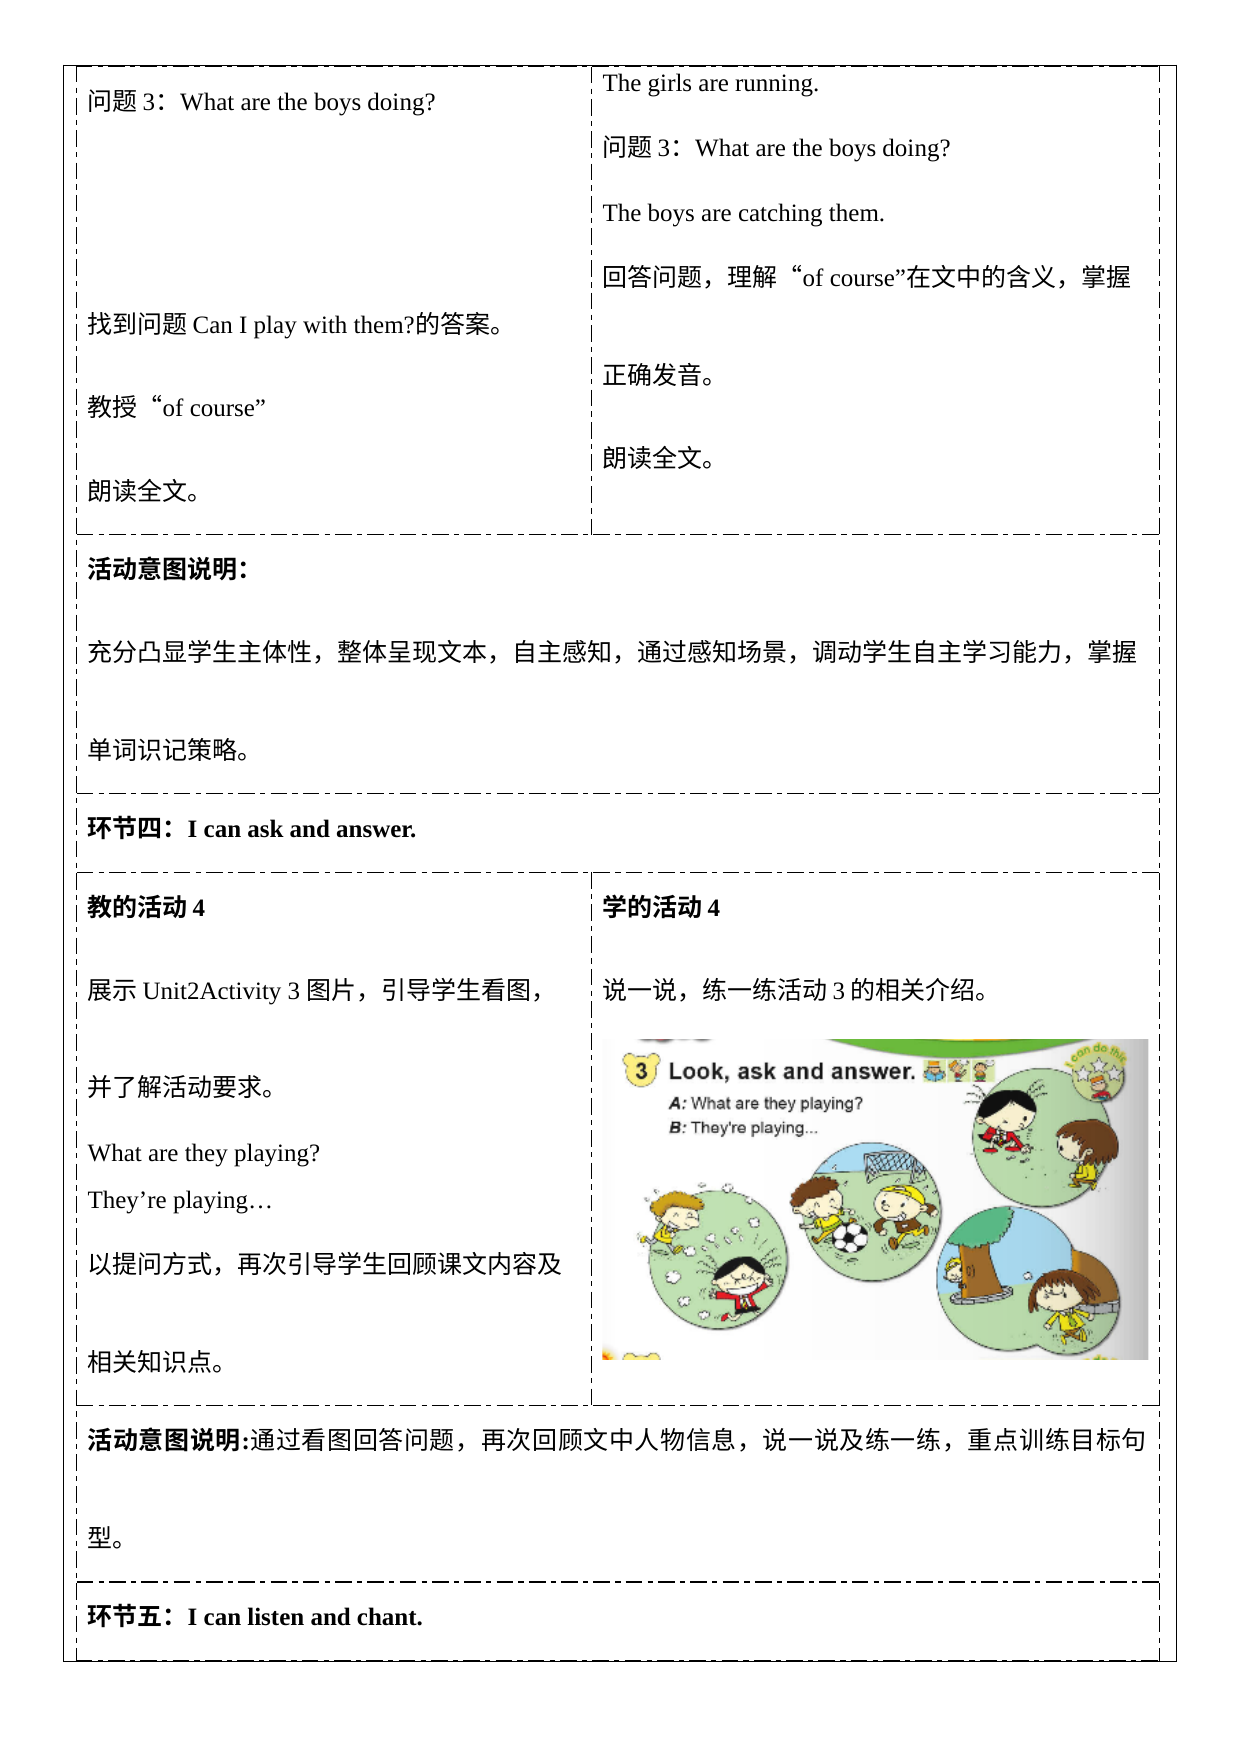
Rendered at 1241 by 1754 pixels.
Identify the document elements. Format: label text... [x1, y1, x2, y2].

picture [602, 1039, 1149, 1360]
table_cell 6.学习活动设计 [64, 66, 1176, 1661]
